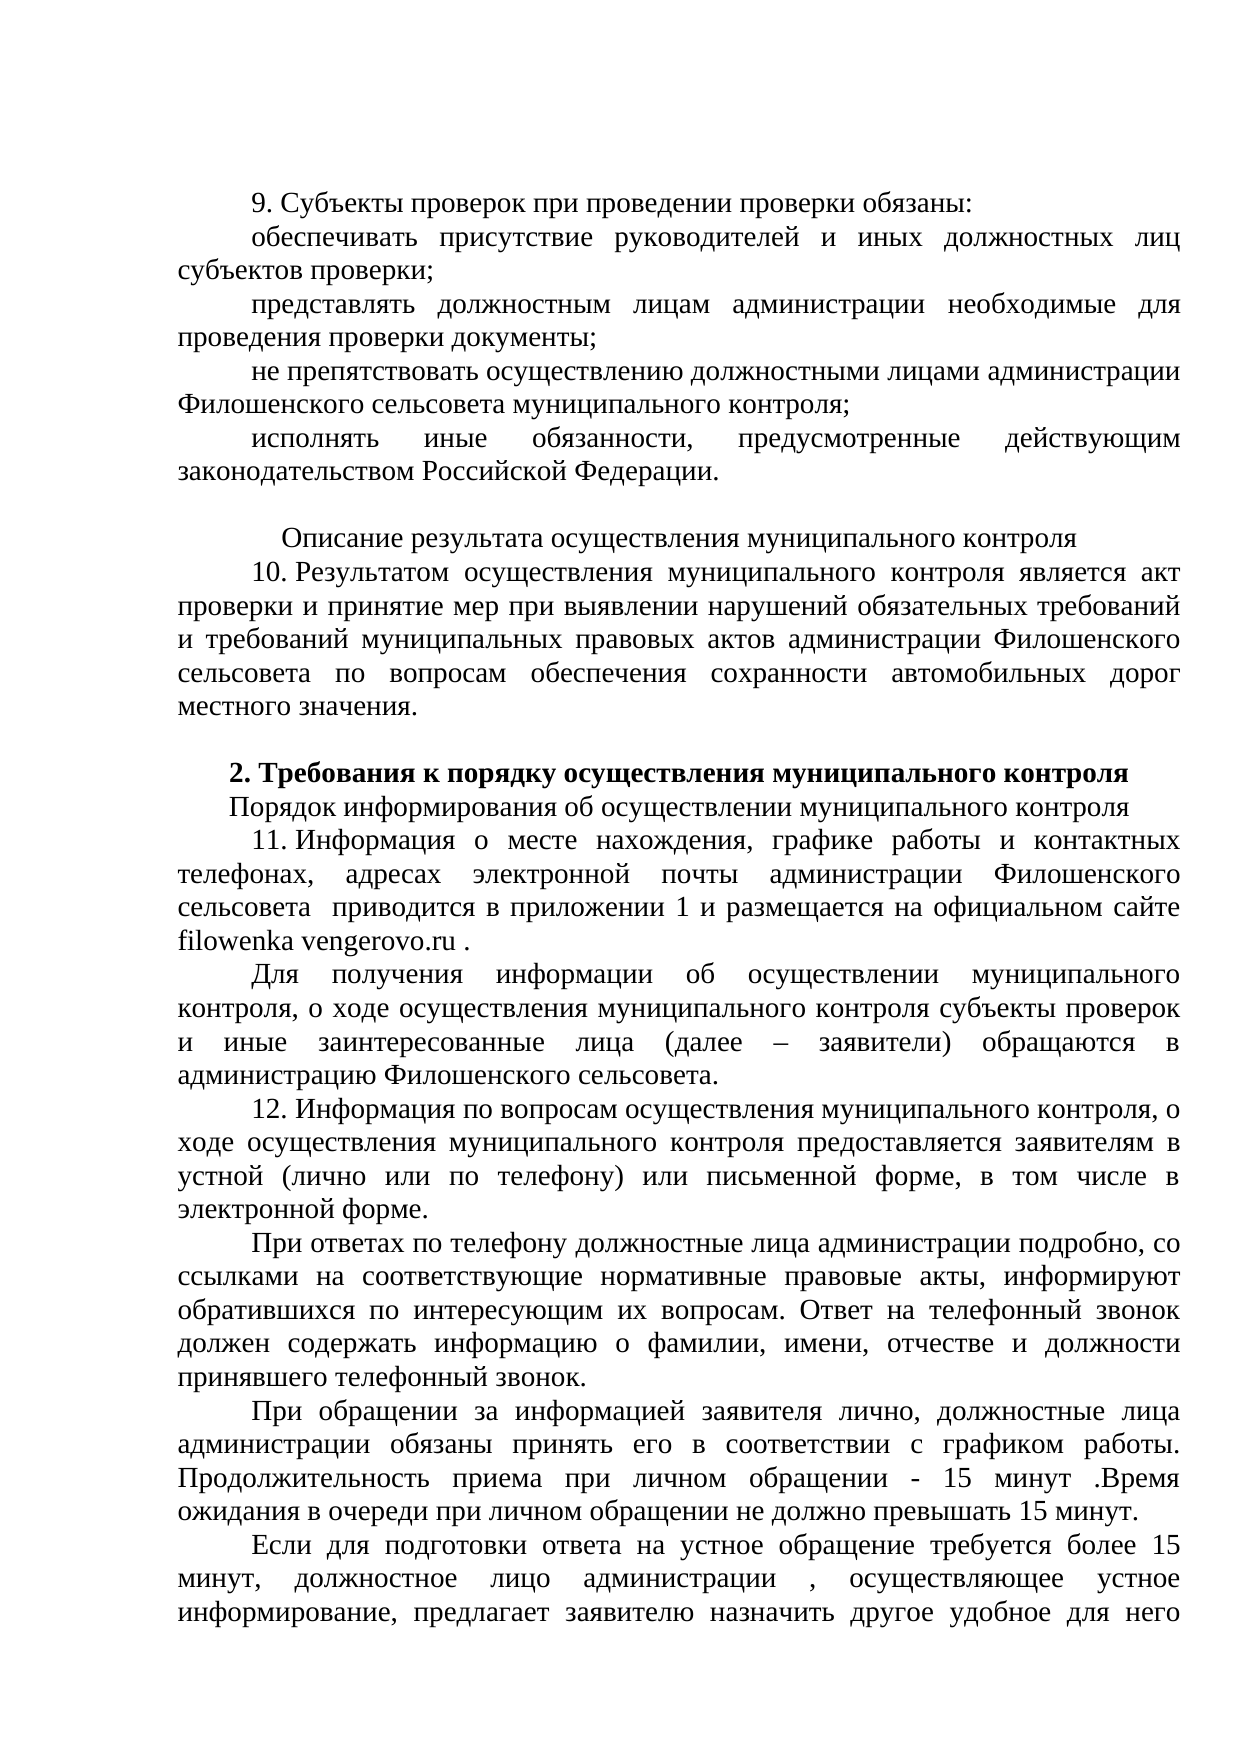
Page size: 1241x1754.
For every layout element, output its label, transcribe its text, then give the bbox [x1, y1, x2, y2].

text исполнять иные обязанности, предусмотренные действующим законодательством Российской Федерации. [177, 420, 1181, 487]
text 12. Информация по вопросам осуществления муниципального контроля, о ходе осуществления муниципального контроля предоставляется заявителям в устной (лично или по телефону) или письменной форме, в том числе в электронной форме. [177, 1091, 1181, 1225]
text Описание результата осуществления муниципального контроля [177, 521, 1181, 554]
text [177, 1527, 1181, 1627]
text не препятствовать осуществлению должностными лицами администрации Филошенского сельсовета муниципального контроля; [177, 353, 1181, 420]
text обеспечивать присутствие руководителей и иных должностных лиц субъектов проверки; [177, 219, 1181, 286]
text 10. Результатом осуществления муниципального контроля является акт проверки и принятие мер при выявлении нарушений обязательных требований и требований муниципальных правовых актов администрации Филошенского сельсовета по вопросам обеспечения сохранности автомобильных дорог местного значения. [177, 554, 1181, 722]
text представлять должностным лицам администрации необходимые для проведения проверки документы; [177, 286, 1181, 353]
text 11. Информация о месте нахождения, графике работы и контактных телефонах, адресах электронной почты администрации Филошенского сельсовета приводится в приложении 1 и размещается на официальном сайте filowenka vengerovo.ru . [177, 822, 1181, 957]
text Для получения информации об осуществлении муниципального контроля, о ходе осуществления муниципального контроля субъекты проверок и иные заинтересованные лица (далее – заявители) обращаются в администрацию Филошенского сельсовета. [177, 957, 1181, 1091]
text Порядок информирования об осуществлении муниципального контроля [177, 789, 1181, 822]
text 2. Требования к порядку осуществления муниципального контроля [177, 755, 1181, 789]
text При обращении за информацией заявителя лично, должностные лица администрации обязаны принять его в соответствии с графиком работы. Продолжительность приема при личном обращении - 15 минут .Время ожидания в очереди при личном обращении не должно превышать 15 минут. [177, 1393, 1181, 1527]
text При ответах по телефону должностные лица администрации подробно, со ссылками на соответствующие нормативные правовые акты, информируют обратившихся по интересующим их вопросам. Ответ на телефонный звонок должен содержать информацию о фамилии, имени, отчестве и должности принявшего телефонный звонок. [177, 1225, 1181, 1393]
text 9. Субъекты проверок при проведении проверки обязаны: [177, 185, 1181, 219]
